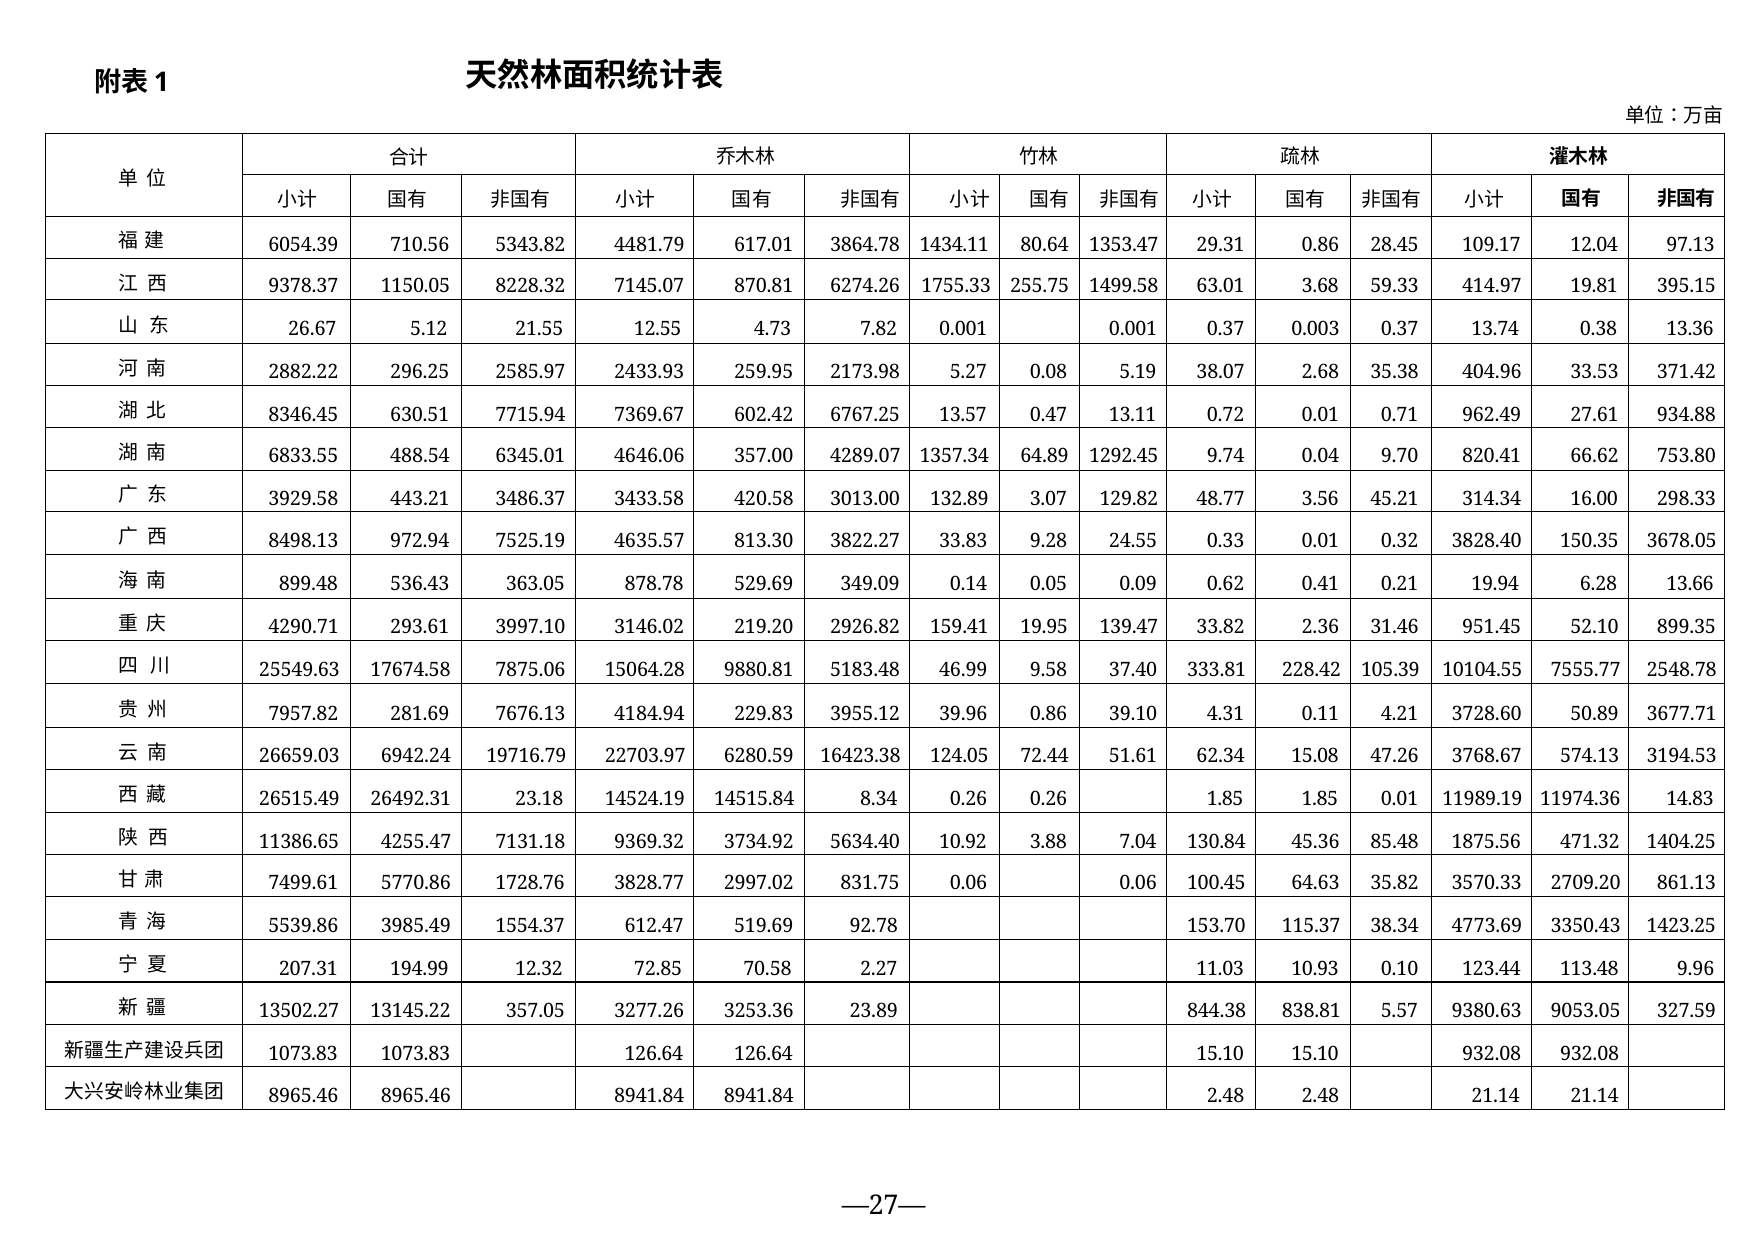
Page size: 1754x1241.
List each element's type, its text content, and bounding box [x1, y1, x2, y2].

table_cell 21.14 [1532, 1067, 1628, 1109]
table_cell 8965.46 [243, 1067, 350, 1109]
table_cell 非国有 [805, 175, 909, 216]
table_cell 574.13 [1532, 728, 1628, 769]
table_cell 39.10 [1080, 684, 1166, 727]
table_cell 64.63 [1256, 855, 1350, 896]
table_cell 6833.55 [243, 428, 350, 469]
table_cell [1000, 897, 1079, 939]
table_cell 0.06 [1080, 855, 1166, 896]
table_cell 1404.25 [1629, 813, 1724, 853]
table_header 单 位 [46, 134, 242, 216]
table_cell 8941.84 [694, 1067, 804, 1109]
table_cell 255.75 [1000, 259, 1079, 299]
table_cell [1000, 300, 1079, 343]
table_cell 0.09 [1080, 555, 1166, 598]
table_cell 113.48 [1532, 940, 1628, 981]
table_cell 3.68 [1256, 259, 1350, 299]
table_cell 26.67 [243, 300, 350, 343]
table_cell 4.21 [1351, 684, 1431, 727]
table_cell 1875.56 [1432, 813, 1531, 853]
table_cell 3768.67 [1432, 728, 1531, 769]
table_cell 52.10 [1532, 599, 1628, 640]
table_cell 7676.13 [462, 684, 575, 727]
table_cell 932.08 [1432, 1025, 1531, 1066]
table_cell 8941.84 [576, 1067, 693, 1109]
table_cell 0.37 [1167, 300, 1255, 343]
table_cell 5.27 [910, 344, 999, 385]
table_cell 陕 西 [46, 813, 242, 853]
table_cell 小计 [576, 175, 693, 216]
table_cell 861.13 [1629, 855, 1724, 896]
table_cell 19.95 [1000, 599, 1079, 640]
table_cell [1000, 983, 1079, 1024]
table_cell 404.96 [1432, 344, 1531, 385]
table_cell [1000, 940, 1079, 981]
table_cell 7525.19 [462, 512, 575, 554]
table_cell 934.88 [1629, 386, 1724, 427]
table_cell 314.34 [1432, 471, 1531, 511]
table_cell 838.81 [1256, 983, 1350, 1024]
table_cell [1351, 1067, 1431, 1109]
table_cell 899.35 [1629, 599, 1724, 640]
table_cell 7131.18 [462, 813, 575, 853]
table_cell 50.89 [1532, 684, 1628, 727]
table_cell 2709.20 [1532, 855, 1628, 896]
table_cell 湖 南 [46, 428, 242, 469]
table_cell 4255.47 [351, 813, 461, 853]
table_cell 17674.58 [351, 641, 461, 683]
table_cell 2.68 [1256, 344, 1350, 385]
table_cell 471.32 [1532, 813, 1628, 853]
table_cell 甘 肃 [46, 855, 242, 896]
table_cell 0.62 [1167, 555, 1255, 598]
table_cell 97.13 [1629, 217, 1724, 257]
table_cell 14.83 [1629, 770, 1724, 812]
table_cell 150.35 [1532, 512, 1628, 554]
table_cell 363.05 [462, 555, 575, 598]
table_cell 4481.79 [576, 217, 693, 257]
table_cell 16.00 [1532, 471, 1628, 511]
table_cell 159.41 [910, 599, 999, 640]
table_cell 132.89 [910, 471, 999, 511]
table_cell 33.82 [1167, 599, 1255, 640]
table_cell 31.46 [1351, 599, 1431, 640]
table_cell [462, 1067, 575, 1109]
table_cell 0.14 [910, 555, 999, 598]
table_cell 23.18 [462, 770, 575, 812]
table_cell 26492.31 [351, 770, 461, 812]
table_cell 37.40 [1080, 641, 1166, 683]
table_cell 2.27 [805, 940, 909, 981]
table_cell 371.42 [1629, 344, 1724, 385]
table_cell 0.37 [1351, 300, 1431, 343]
table_cell 小计 [1432, 175, 1531, 216]
table_cell 6767.25 [805, 386, 909, 427]
table_cell 129.82 [1080, 471, 1166, 511]
table_cell 2433.93 [576, 344, 693, 385]
table_cell 1357.34 [910, 428, 999, 469]
table_cell 22703.97 [576, 728, 693, 769]
table_cell 194.99 [351, 940, 461, 981]
table_cell 38.07 [1167, 344, 1255, 385]
table_cell [1000, 1025, 1079, 1066]
table_cell 46.99 [910, 641, 999, 683]
table_cell 7957.82 [243, 684, 350, 727]
table_cell 0.26 [1000, 770, 1079, 812]
table_cell 13145.22 [351, 983, 461, 1024]
table_cell 327.59 [1629, 983, 1724, 1024]
table_cell 38.34 [1351, 897, 1431, 939]
table_cell 0.01 [1256, 386, 1350, 427]
table_cell 9880.81 [694, 641, 804, 683]
table_cell [1080, 940, 1166, 981]
table_cell 13502.27 [243, 983, 350, 1024]
table_cell 5.57 [1351, 983, 1431, 1024]
table_cell 非国有 [1080, 175, 1166, 216]
table_cell 3864.78 [805, 217, 909, 257]
table_cell 48.77 [1167, 471, 1255, 511]
table_cell 962.49 [1432, 386, 1531, 427]
table_cell 8498.13 [243, 512, 350, 554]
table_cell 519.69 [694, 897, 804, 939]
table_cell 126.64 [576, 1025, 693, 1066]
table_cell 11974.36 [1532, 770, 1628, 812]
table_cell 6345.01 [462, 428, 575, 469]
table_cell 16423.38 [805, 728, 909, 769]
table_cell 1755.33 [910, 259, 999, 299]
table_cell 9.96 [1629, 940, 1724, 981]
table_cell 753.80 [1629, 428, 1724, 469]
table_cell 443.21 [351, 471, 461, 511]
table_cell 357.00 [694, 428, 804, 469]
table_cell 9378.37 [243, 259, 350, 299]
table_cell 259.95 [694, 344, 804, 385]
table_cell 2997.02 [694, 855, 804, 896]
table_cell 64.89 [1000, 428, 1079, 469]
table_cell [910, 897, 999, 939]
table_cell 4290.71 [243, 599, 350, 640]
table_cell 820.41 [1432, 428, 1531, 469]
table_cell 844.38 [1167, 983, 1255, 1024]
table_cell 72.85 [576, 940, 693, 981]
table_cell 0.11 [1256, 684, 1350, 727]
table_cell 2.36 [1256, 599, 1350, 640]
table_cell 7369.67 [576, 386, 693, 427]
table_cell 124.05 [910, 728, 999, 769]
table_cell 广 东 [46, 471, 242, 511]
table_cell 13.74 [1432, 300, 1531, 343]
table_cell 3955.12 [805, 684, 909, 727]
table_cell 617.01 [694, 217, 804, 257]
table_cell 33.83 [910, 512, 999, 554]
table_cell 15064.28 [576, 641, 693, 683]
table_cell 1.85 [1167, 770, 1255, 812]
table_cell 国有 [1256, 175, 1350, 216]
table_cell 357.05 [462, 983, 575, 1024]
table_cell 21.14 [1432, 1067, 1531, 1109]
table_header 灌木林 [1432, 134, 1724, 174]
table_cell 3.07 [1000, 471, 1079, 511]
table_cell 3.56 [1256, 471, 1350, 511]
table_cell 395.15 [1629, 259, 1724, 299]
table_cell 3828.40 [1432, 512, 1531, 554]
table_cell 5.19 [1080, 344, 1166, 385]
table_cell 0.21 [1351, 555, 1431, 598]
table_cell 6274.26 [805, 259, 909, 299]
table_cell 26515.49 [243, 770, 350, 812]
table_cell 4.31 [1167, 684, 1255, 727]
table_cell 45.36 [1256, 813, 1350, 853]
table_cell [910, 940, 999, 981]
table_cell 2926.82 [805, 599, 909, 640]
table_cell 28.45 [1351, 217, 1431, 257]
table_cell 2882.22 [243, 344, 350, 385]
table_cell 0.71 [1351, 386, 1431, 427]
table_cell 0.72 [1167, 386, 1255, 427]
table_cell [805, 1067, 909, 1109]
table_cell 0.003 [1256, 300, 1350, 343]
table_cell 35.38 [1351, 344, 1431, 385]
table_cell 国有 [1532, 175, 1628, 216]
table_cell 江 西 [46, 259, 242, 299]
table_cell 5539.86 [243, 897, 350, 939]
table_cell 15.10 [1256, 1025, 1350, 1066]
table_cell 0.06 [910, 855, 999, 896]
table_cell 宁 夏 [46, 940, 242, 981]
table_cell 9053.05 [1532, 983, 1628, 1024]
table_header 乔木林 [576, 134, 909, 174]
table_cell 126.64 [694, 1025, 804, 1066]
table_cell 5770.86 [351, 855, 461, 896]
table_cell 1353.47 [1080, 217, 1166, 257]
table_cell 47.26 [1351, 728, 1431, 769]
table_cell 710.56 [351, 217, 461, 257]
table_cell 1073.83 [243, 1025, 350, 1066]
table_cell 630.51 [351, 386, 461, 427]
table_cell 3828.77 [576, 855, 693, 896]
table_cell [1629, 1025, 1724, 1066]
table_cell 6054.39 [243, 217, 350, 257]
table_cell 25549.63 [243, 641, 350, 683]
table_cell 7499.61 [243, 855, 350, 896]
table_cell 13.36 [1629, 300, 1724, 343]
table_cell 7.04 [1080, 813, 1166, 853]
table_cell 24.55 [1080, 512, 1166, 554]
table_cell 西 藏 [46, 770, 242, 812]
table_cell 80.64 [1000, 217, 1079, 257]
table_cell 13.11 [1080, 386, 1166, 427]
table_cell 12.04 [1532, 217, 1628, 257]
table_cell 33.53 [1532, 344, 1628, 385]
table_header 竹林 [910, 134, 1166, 174]
table_cell 0.32 [1351, 512, 1431, 554]
table_cell 59.33 [1351, 259, 1431, 299]
table_cell 207.31 [243, 940, 350, 981]
table_cell 139.47 [1080, 599, 1166, 640]
table_cell 2173.98 [805, 344, 909, 385]
table_cell 9.70 [1351, 428, 1431, 469]
table_cell 11386.65 [243, 813, 350, 853]
table_cell [1000, 1067, 1079, 1109]
table_cell 1292.45 [1080, 428, 1166, 469]
table_cell [1629, 1067, 1724, 1109]
table_cell 8228.32 [462, 259, 575, 299]
table_cell 7875.06 [462, 641, 575, 683]
table_cell [910, 1025, 999, 1066]
table_cell 0.01 [1351, 770, 1431, 812]
table_cell 13.57 [910, 386, 999, 427]
table_cell 3146.02 [576, 599, 693, 640]
table_cell 1073.83 [351, 1025, 461, 1066]
table_cell 大兴安岭林业集团 [46, 1067, 242, 1109]
table_cell 2.48 [1256, 1067, 1350, 1109]
table_cell 529.69 [694, 555, 804, 598]
table_cell 7715.94 [462, 386, 575, 427]
table_cell 27.61 [1532, 386, 1628, 427]
table_header 疏林 [1167, 134, 1431, 174]
table_cell 非国有 [462, 175, 575, 216]
table_cell 3985.49 [351, 897, 461, 939]
table_cell 4773.69 [1432, 897, 1531, 939]
table_cell 293.61 [351, 599, 461, 640]
table_cell [910, 1067, 999, 1109]
table_cell 贵 州 [46, 684, 242, 727]
table_cell 6280.59 [694, 728, 804, 769]
table_cell [1080, 897, 1166, 939]
table_cell 12.55 [576, 300, 693, 343]
table_cell 1150.05 [351, 259, 461, 299]
table_cell 4184.94 [576, 684, 693, 727]
table_cell 3734.92 [694, 813, 804, 853]
table_cell [910, 983, 999, 1024]
table_cell 非国有 [1629, 175, 1724, 216]
table_cell 9.74 [1167, 428, 1255, 469]
table_cell [1080, 770, 1166, 812]
table_cell 420.58 [694, 471, 804, 511]
table_cell 153.70 [1167, 897, 1255, 939]
table_cell 国有 [351, 175, 461, 216]
table_cell 899.48 [243, 555, 350, 598]
table_cell 9.28 [1000, 512, 1079, 554]
table_cell 414.97 [1432, 259, 1531, 299]
table_cell 1499.58 [1080, 259, 1166, 299]
table_cell 0.38 [1532, 300, 1628, 343]
table_cell 3678.05 [1629, 512, 1724, 554]
table_cell 5.12 [351, 300, 461, 343]
table_cell 新疆生产建设兵团 [46, 1025, 242, 1066]
table_cell 1728.76 [462, 855, 575, 896]
table_cell 21.55 [462, 300, 575, 343]
table_cell 3013.00 [805, 471, 909, 511]
table_cell [1080, 1067, 1166, 1109]
table_cell 四 川 [46, 641, 242, 683]
table_cell 0.001 [1080, 300, 1166, 343]
table_cell 湖 北 [46, 386, 242, 427]
table_cell 5634.40 [805, 813, 909, 853]
table_cell [1351, 1025, 1431, 1066]
table_cell 3486.37 [462, 471, 575, 511]
table_cell 15.08 [1256, 728, 1350, 769]
table_cell 0.01 [1256, 512, 1350, 554]
table_cell 1.85 [1256, 770, 1350, 812]
table_cell 10104.55 [1432, 641, 1531, 683]
table_cell [462, 1025, 575, 1066]
table_cell 3677.71 [1629, 684, 1724, 727]
table_cell 4646.06 [576, 428, 693, 469]
table_cell 62.34 [1167, 728, 1255, 769]
table_cell 72.44 [1000, 728, 1079, 769]
table_cell 0.47 [1000, 386, 1079, 427]
table_cell 9380.63 [1432, 983, 1531, 1024]
table_cell 51.61 [1080, 728, 1166, 769]
table_cell 14524.19 [576, 770, 693, 812]
table_cell 115.37 [1256, 897, 1350, 939]
table_cell 3929.58 [243, 471, 350, 511]
table_cell 9369.32 [576, 813, 693, 853]
table_cell 23.89 [805, 983, 909, 1024]
table_cell 0.86 [1000, 684, 1079, 727]
table_cell 3997.10 [462, 599, 575, 640]
table_cell 3350.43 [1532, 897, 1628, 939]
table_cell 281.69 [351, 684, 461, 727]
table_cell 602.42 [694, 386, 804, 427]
table_cell 45.21 [1351, 471, 1431, 511]
table_cell 219.20 [694, 599, 804, 640]
table_cell 小计 [910, 175, 999, 216]
table_cell 105.39 [1351, 641, 1431, 683]
table_cell 0.10 [1351, 940, 1431, 981]
table_cell 8.34 [805, 770, 909, 812]
table_cell 349.09 [805, 555, 909, 598]
table_cell 5183.48 [805, 641, 909, 683]
table_cell 70.58 [694, 940, 804, 981]
table_cell 536.43 [351, 555, 461, 598]
table_cell 福 建 [46, 217, 242, 257]
table_cell 8965.46 [351, 1067, 461, 1109]
table_cell 0.33 [1167, 512, 1255, 554]
table_cell 新 疆 [46, 983, 242, 1024]
table_cell 0.26 [910, 770, 999, 812]
table_cell 3.88 [1000, 813, 1079, 853]
table_cell 11.03 [1167, 940, 1255, 981]
table_cell 0.41 [1256, 555, 1350, 598]
table_cell 19.81 [1532, 259, 1628, 299]
table_cell 7145.07 [576, 259, 693, 299]
table_cell 国有 [694, 175, 804, 216]
table_cell 3253.36 [694, 983, 804, 1024]
table_cell 非国有 [1351, 175, 1431, 216]
table_cell 228.42 [1256, 641, 1350, 683]
table_cell 488.54 [351, 428, 461, 469]
table_cell 0.86 [1256, 217, 1350, 257]
table_cell 932.08 [1532, 1025, 1628, 1066]
table_cell 2585.97 [462, 344, 575, 385]
table_cell 2548.78 [1629, 641, 1724, 683]
table_cell 0.001 [910, 300, 999, 343]
table_cell 10.93 [1256, 940, 1350, 981]
table_cell 66.62 [1532, 428, 1628, 469]
table_cell 6942.24 [351, 728, 461, 769]
table_cell 0.08 [1000, 344, 1079, 385]
table_cell 7555.77 [1532, 641, 1628, 683]
table_cell 26659.03 [243, 728, 350, 769]
table_cell 951.45 [1432, 599, 1531, 640]
table_cell 123.44 [1432, 940, 1531, 981]
table_cell 小计 [1167, 175, 1255, 216]
table_cell 10.92 [910, 813, 999, 853]
table_cell 0.05 [1000, 555, 1079, 598]
table_cell 青 海 [46, 897, 242, 939]
table_cell 12.32 [462, 940, 575, 981]
table_cell 35.82 [1351, 855, 1431, 896]
table_cell 19716.79 [462, 728, 575, 769]
table_cell 612.47 [576, 897, 693, 939]
table_cell 298.33 [1629, 471, 1724, 511]
table_cell 92.78 [805, 897, 909, 939]
table_cell 813.30 [694, 512, 804, 554]
table_cell 重 庆 [46, 599, 242, 640]
table_cell 5343.82 [462, 217, 575, 257]
table_cell 3194.53 [1629, 728, 1724, 769]
table_cell 296.25 [351, 344, 461, 385]
table_cell 国有 [1000, 175, 1079, 216]
table_cell 1554.37 [462, 897, 575, 939]
table_cell 229.83 [694, 684, 804, 727]
table_cell 13.66 [1629, 555, 1724, 598]
table_cell 4289.07 [805, 428, 909, 469]
table_cell 831.75 [805, 855, 909, 896]
table_cell 63.01 [1167, 259, 1255, 299]
table_cell 11989.19 [1432, 770, 1531, 812]
table_cell 14515.84 [694, 770, 804, 812]
table_cell 3570.33 [1432, 855, 1531, 896]
table_cell 7.82 [805, 300, 909, 343]
table_cell 海 南 [46, 555, 242, 598]
table_cell 130.84 [1167, 813, 1255, 853]
table_cell 878.78 [576, 555, 693, 598]
table_cell 云 南 [46, 728, 242, 769]
table_cell 109.17 [1432, 217, 1531, 257]
table_cell 870.81 [694, 259, 804, 299]
table_cell 8346.45 [243, 386, 350, 427]
table_cell 39.96 [910, 684, 999, 727]
table_cell 19.94 [1432, 555, 1531, 598]
table_cell 972.94 [351, 512, 461, 554]
table_cell 3822.27 [805, 512, 909, 554]
table_cell [1080, 983, 1166, 1024]
table_cell [1080, 1025, 1166, 1066]
table_cell 3277.26 [576, 983, 693, 1024]
table_cell [1000, 855, 1079, 896]
table_cell 1434.11 [910, 217, 999, 257]
table_cell 3433.58 [576, 471, 693, 511]
table_cell 29.31 [1167, 217, 1255, 257]
table_cell 小计 [243, 175, 350, 216]
table_cell 4.73 [694, 300, 804, 343]
table_cell 333.81 [1167, 641, 1255, 683]
table_cell 85.48 [1351, 813, 1431, 853]
table_cell 9.58 [1000, 641, 1079, 683]
table_cell 100.45 [1167, 855, 1255, 896]
table_cell 3728.60 [1432, 684, 1531, 727]
table_cell 4635.57 [576, 512, 693, 554]
table_cell 0.04 [1256, 428, 1350, 469]
table_header 合计 [243, 134, 575, 174]
table_cell 6.28 [1532, 555, 1628, 598]
table_cell 15.10 [1167, 1025, 1255, 1066]
table_cell [805, 1025, 909, 1066]
table_cell 1423.25 [1629, 897, 1724, 939]
table_cell 2.48 [1167, 1067, 1255, 1109]
table_cell 河 南 [46, 344, 242, 385]
table_cell 山 东 [46, 300, 242, 343]
table_cell 广 西 [46, 512, 242, 554]
